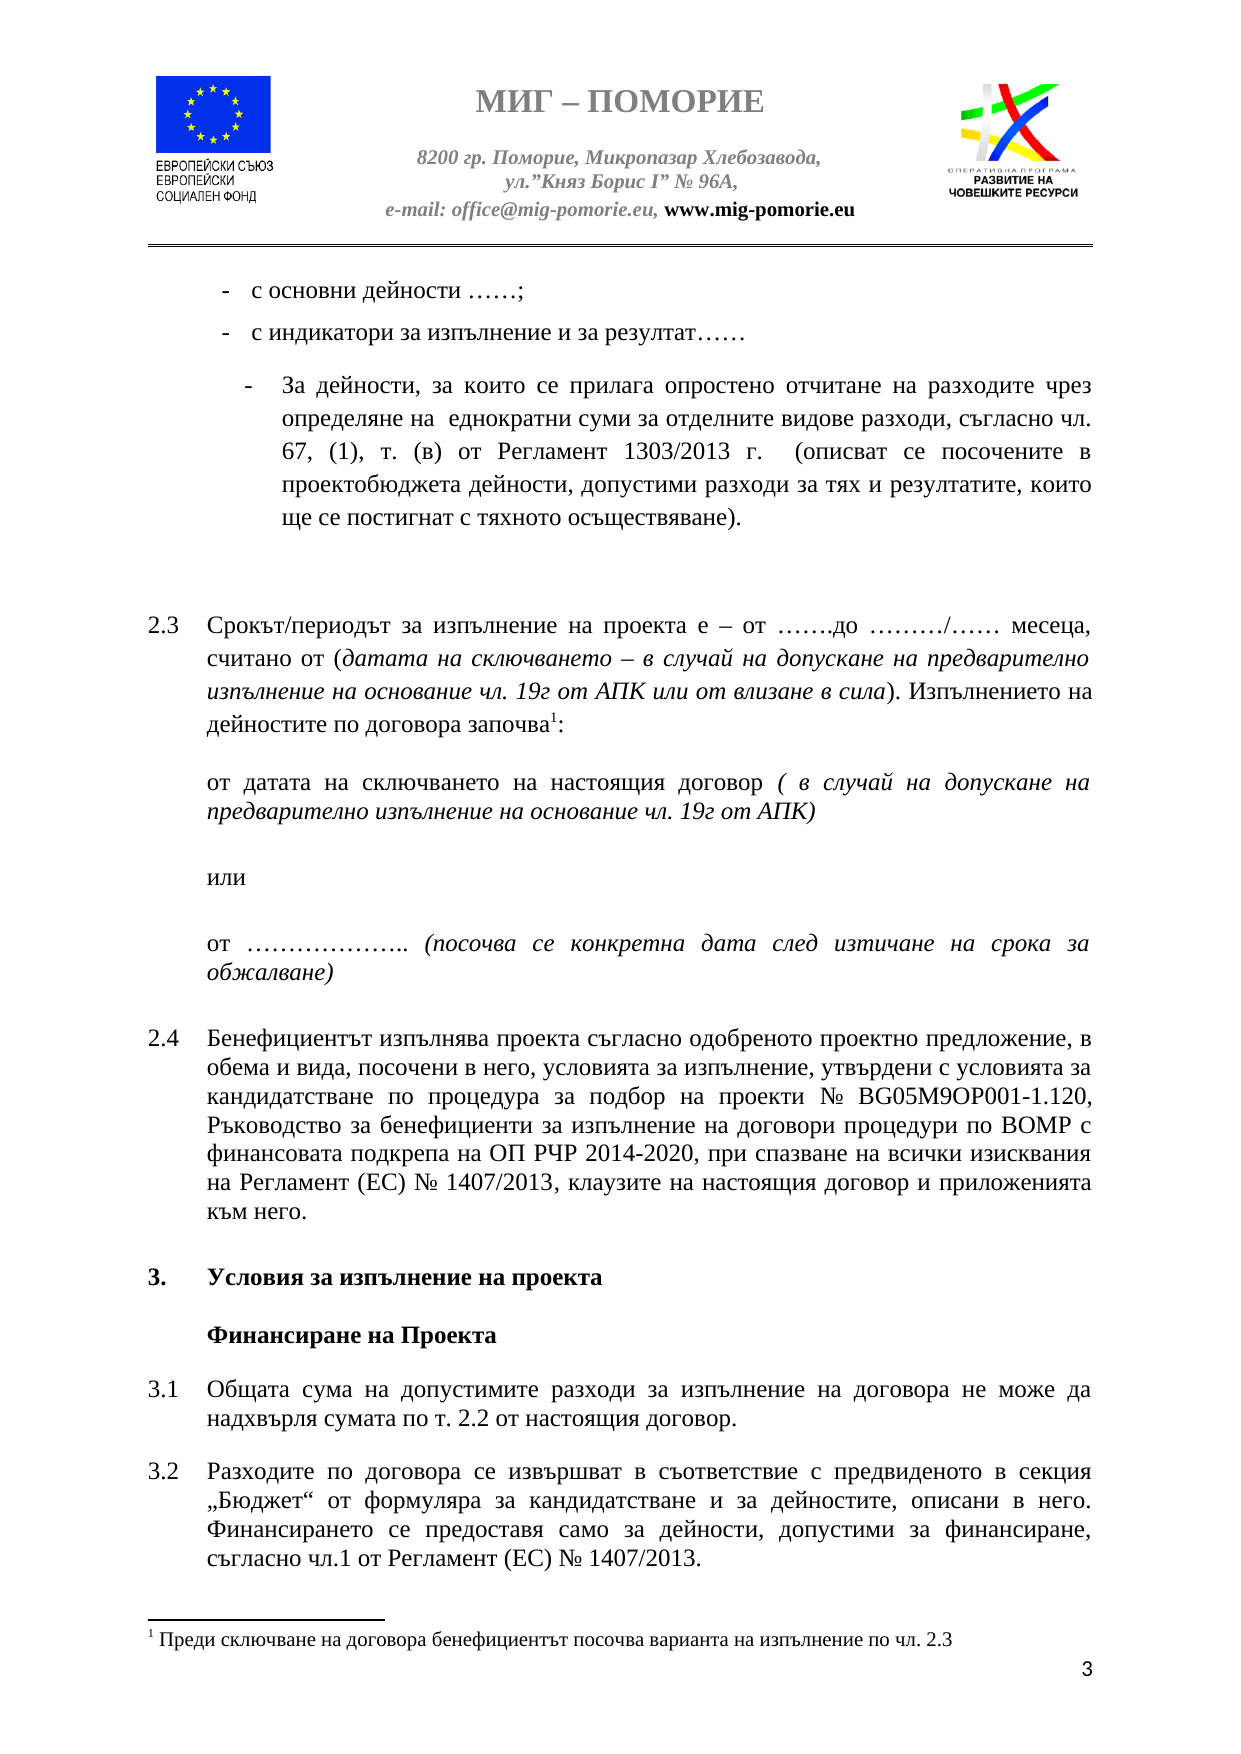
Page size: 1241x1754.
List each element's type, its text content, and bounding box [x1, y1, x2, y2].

text или [207, 862, 1093, 891]
picture [926, 67, 1093, 210]
list Условия за изпълнение на проекта [148, 1262, 1093, 1291]
text от датата на сключването на настоящия договор ( в случай на допускане на предварително изпълнение на основание чл. 19г от АПК) [207, 767, 1093, 825]
text 2.4 Бенефициентът изпълнява проекта съгласно одобреното проектно предложение, в обема и вида, посочени в него, условията за изпълнение, утвърдени с условията за кандидатстване по процедура за подбор на проекти № BG05M9OP001-1.120, Ръководство за бенефициенти за изпълнение на договори процедури по ВОМР с финансовата подкрепа на ОП РЧР 2014-2020, при спазване на всички изисквания на Регламент (ЕС) № 1407/2013, клаузите на настоящия договор и приложенията към него. [148, 1023, 1093, 1225]
text Финансиране на Проекта [207, 1320, 1093, 1349]
list За дейности, за които се прилага опростено отчитане на разходите чрез определяне на еднократни суми за отделните видове разходи, съгласно чл. 67, (1), т. (в) от Регламент 1303/2013 г. (описват се посочените в проектобюджета дейности, допустими разходи за тях и резултатите, които ще се постигнат с тяхното осъществяване). [244, 370, 1093, 531]
text 3.1 Общата сума на допустимите разходи за изпълнение на договора не може да надхвърля сумата по т. 2.2 от настоящия договор. [148, 1374, 1093, 1431]
picture [147, 48, 312, 220]
list с индикатори за изпълнение и за резултат…… [221, 317, 1093, 345]
text от ……………….. (посочва се конкретна дата след изтичане на срока за обжалване) [207, 928, 1093, 986]
text 3.2 Разходите по договора се извършват в съответствие с предвиденото в секция „Бюджет“ от формуляра за кандидатстване и за дейностите, описани в него. Финансирането се предоставя само за дейности, допустими за финансиране, съгласно чл.1 от Регламент (ЕС) № 1407/2013. [148, 1456, 1093, 1571]
list с основни дейности ……; [221, 275, 1093, 304]
text 2.3 Срокът/периодът за изпълнение на проекта е – от …….до ………/…… месеца, считано от (датата на сключването – в случай на допускане на предварително изпълнение на основание чл. 19г от АПК или от влизане в сила). Изпълнението на дейностите по договора започва: [148, 610, 1093, 738]
